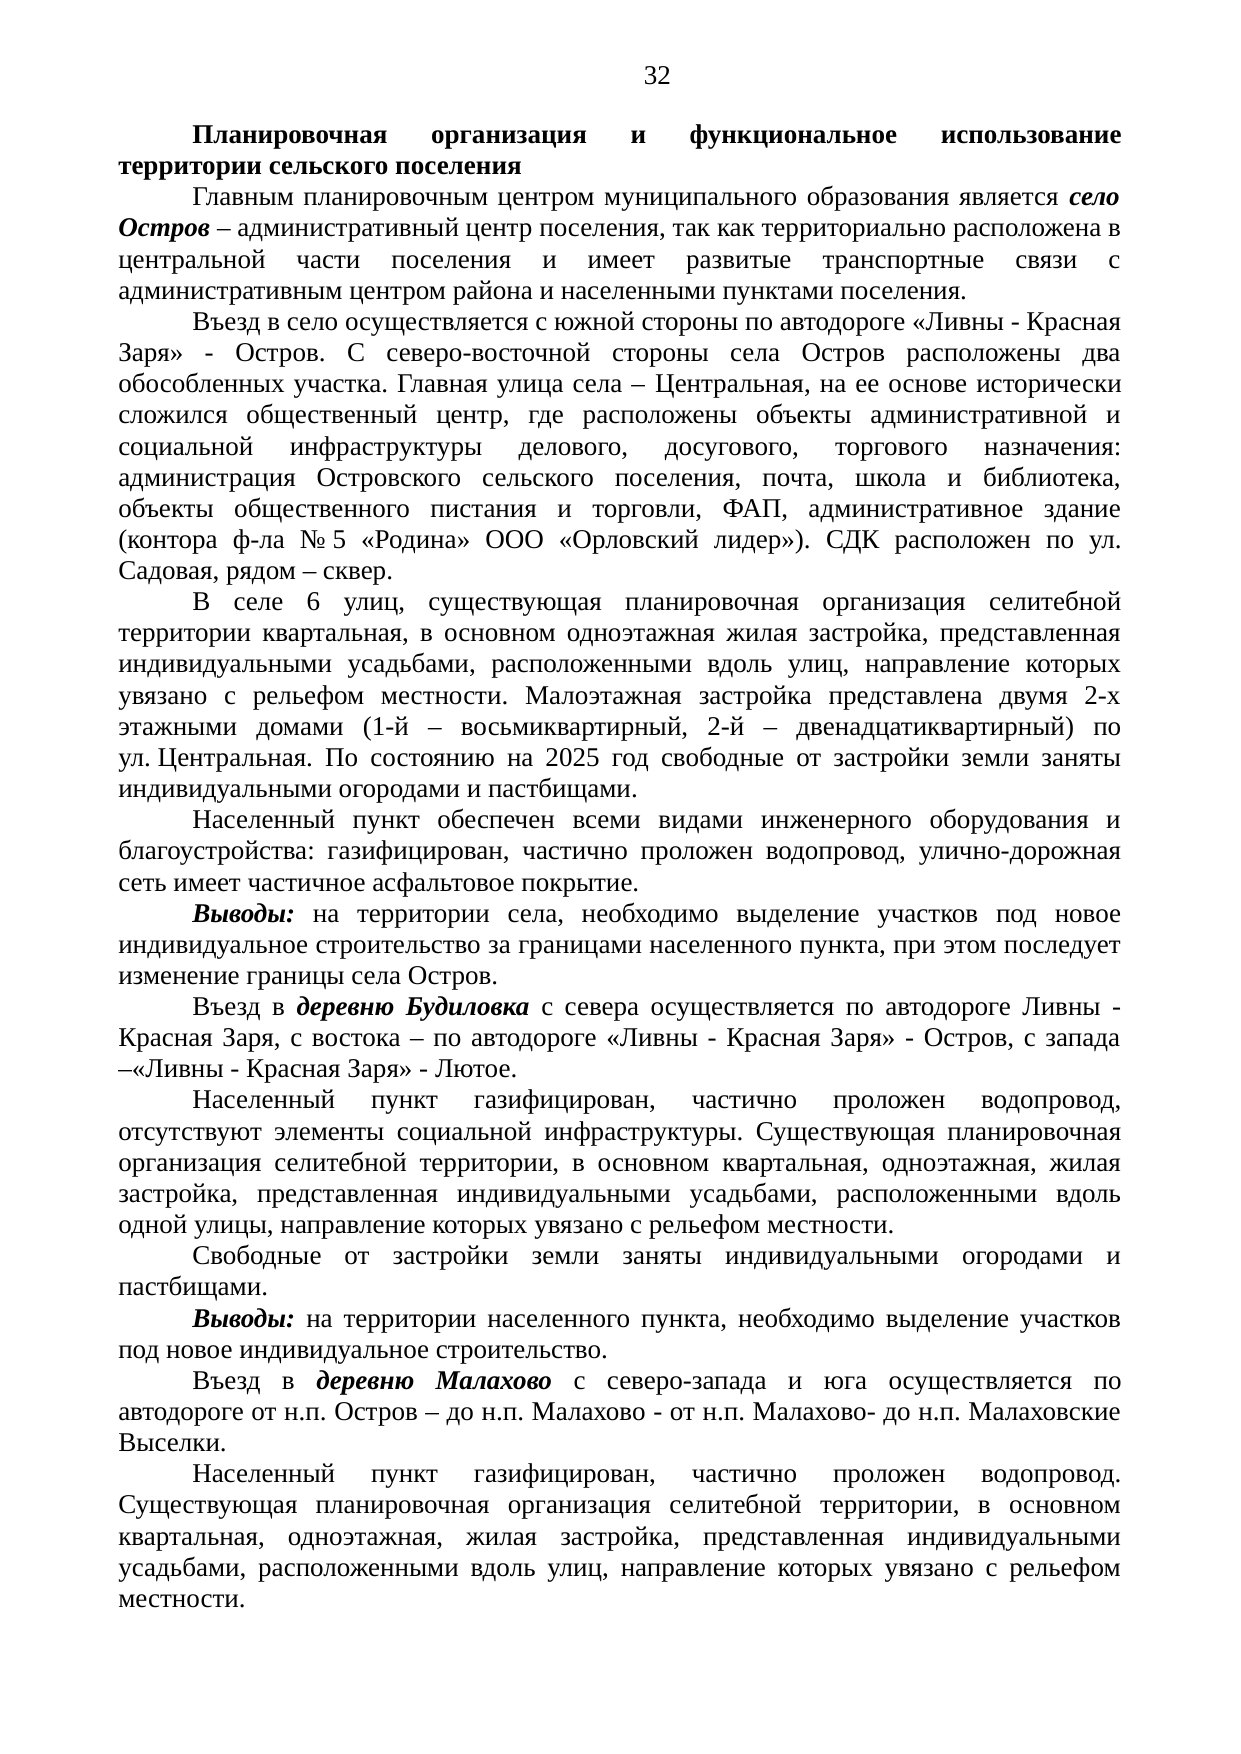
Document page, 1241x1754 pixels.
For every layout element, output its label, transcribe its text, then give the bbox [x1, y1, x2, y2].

text В селе 6 улиц, существующая планировочная организация селитебной территории квартальная, в основном одноэтажная жилая застройка, представленная индивидуальными усадьбами, расположенными вдоль улиц, направление которых увязано с рельефом местности. Малоэтажная застройка представлена двумя 2-х этажными домами (1-й ‒ восьмиквартирный, 2-й – двенадцатиквартирный) по ул. Центральная. По состоянию на 2025 год свободные от застройки земли заняты индивидуальными огородами и пастбищами. [118, 585, 1122, 803]
text Выводы: на территории населенного пункта, необходимо выделение участков под новое индивидуальное строительство. [118, 1302, 1122, 1364]
text Въезд в село осуществляется с южной стороны по автодороге «Ливны - Красная Заря» - Остров. С северо-восточной стороны села Остров расположены два обособленных участка. Главная улица села – Центральная, на ее основе исторически сложился общественный центр, где расположены объекты административной и социальной инфраструктуры делового, досугового, торгового назначения: администрация Островского сельского поселения, почта, школа и библиотека, объекты общественного пистания и торговли, ФАП, административное здание (контора ф-ла № 5 «Родина» ООО «Орловский лидер»). СДК расположен по ул. Садовая, рядом – сквер. [118, 305, 1122, 585]
text Главным планировочным центром муниципального образования является село Остров – административный центр поселения, так как территориально расположена в центральной части поселения и имеет развитые транспортные связи с административным центром района и населенными пунктами поселения. [118, 180, 1122, 305]
text Населенный пункт газифицирован, частично проложен водопровод, отсутствуют элементы социальной инфраструктуры. Существующая планировочная организация селитебной территории, в основном квартальная, одноэтажная, жилая застройка, представленная индивидуальными усадьбами, расположенными вдоль одной улицы, направление которых увязано с рельефом местности. [118, 1084, 1122, 1239]
text Населенный пункт обеспечен всеми видами инженерного оборудования и благоустройства: газифицирован, частично проложен водопровод, улично-дорожная сеть имеет частичное асфальтовое покрытие. [118, 803, 1122, 897]
text Планировочная организация и функциональное использование территории сельского поселения [118, 118, 1122, 180]
text Свободные от застройки земли заняты индивидуальными огородами и пастбищами. [118, 1239, 1122, 1302]
text Въезд в деревню Малахово с северо-запада и юга осуществляется по автодороге от н.п. Остров – до н.п. Малахово - от н.п. Малахово- до н.п. Малаховские Выселки. [118, 1364, 1122, 1457]
text Выводы: на территории села, необходимо выделение участков под новое индивидуальное строительство за границами населенного пункта, при этом последует изменение границы села Остров. [118, 897, 1122, 990]
text Въезд в деревню Будиловка с севера осуществляется по автодороге Ливны - Красная Заря, с востока – по автодороге «Ливны - Красная Заря» - Остров, с запада –«Ливны - Красная Заря» - Лютое. [118, 990, 1122, 1084]
text Населенный пункт газифицирован, частично проложен водопровод. Существующая планировочная организация селитебной территории, в основном квартальная, одноэтажная, жилая застройка, представленная индивидуальными усадьбами, расположенными вдоль улиц, направление которых увязано с рельефом местности. [118, 1457, 1122, 1613]
